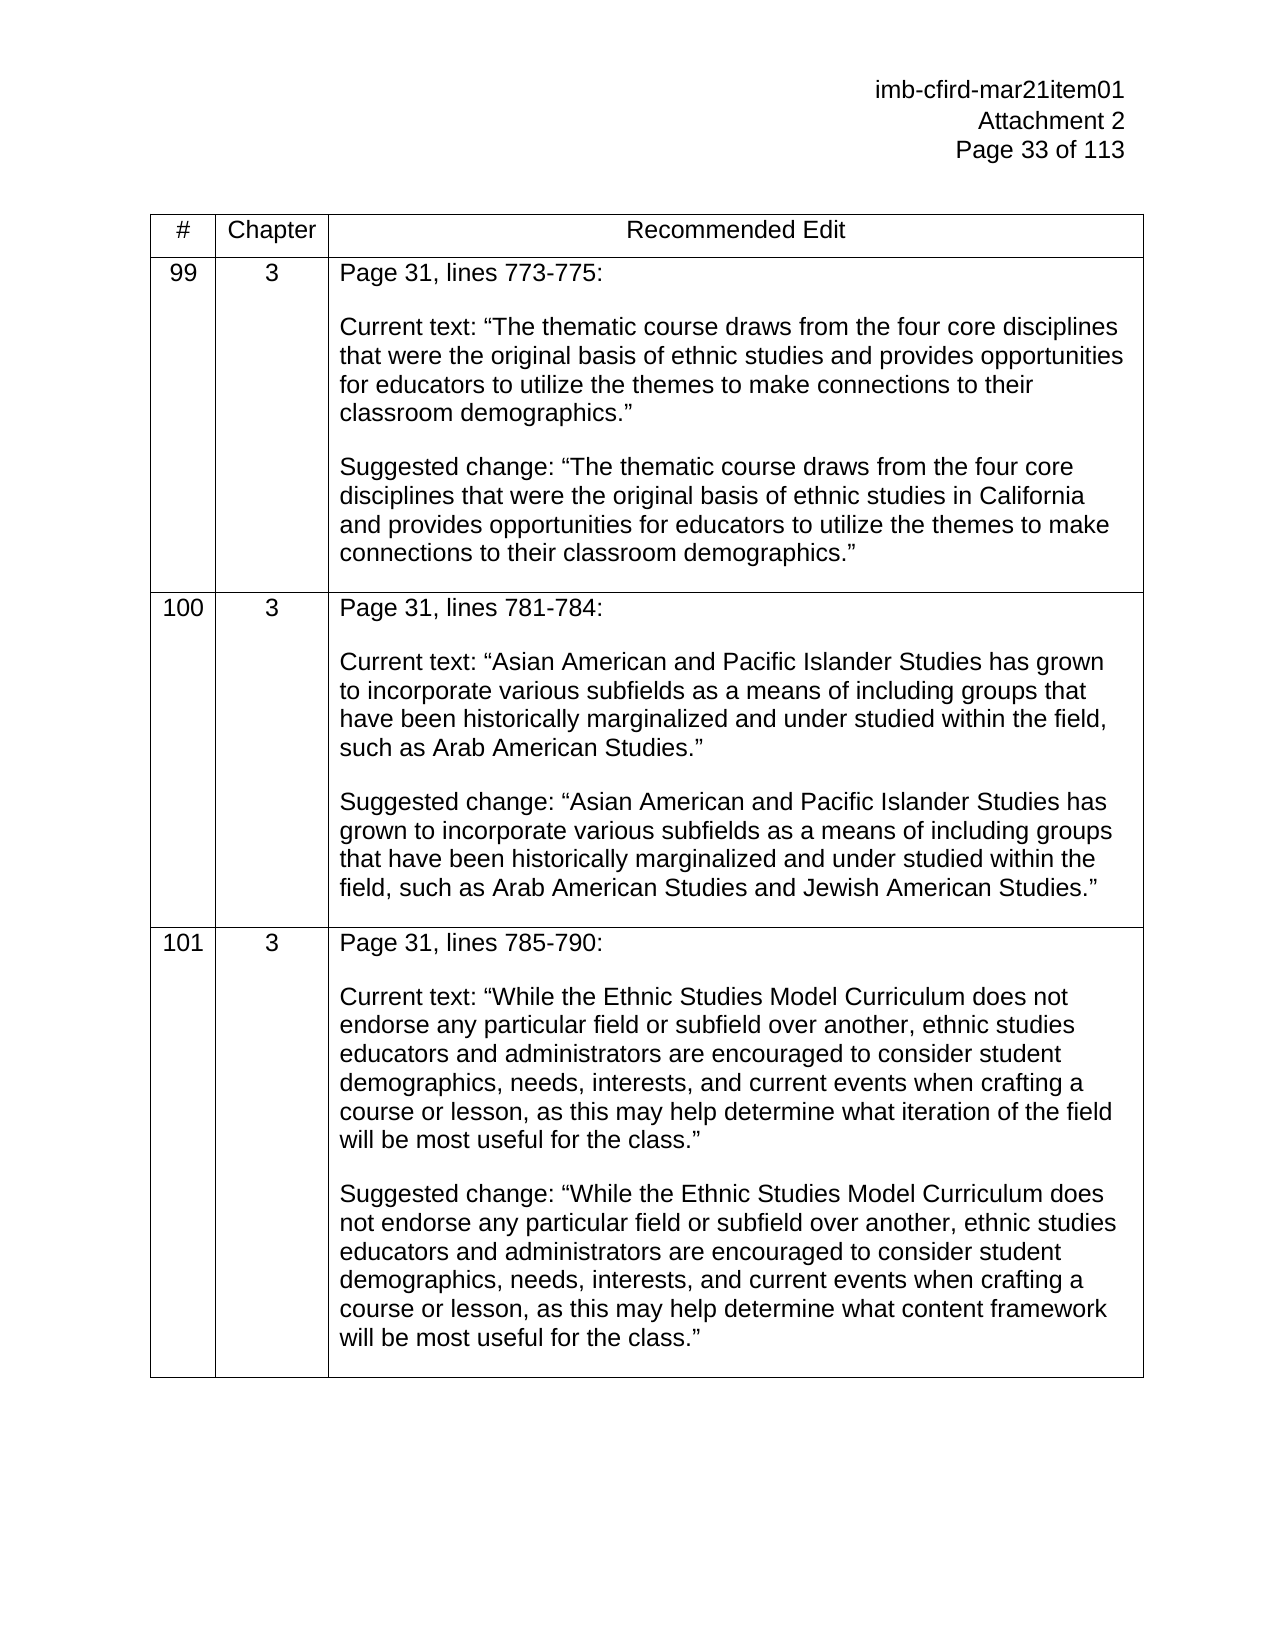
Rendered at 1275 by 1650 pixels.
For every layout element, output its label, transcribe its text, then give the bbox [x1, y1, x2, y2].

table_cell 99 [151, 258, 215, 592]
table_header Chapter [216, 215, 328, 257]
table_cell 100 [151, 593, 215, 927]
table_header Recommended Edit [329, 215, 1143, 257]
table_cell Page 31, lines 773-775: Current text: “The thematic course draws from the four core disciplines that were the original basis of ethnic studies and provides opportunities for educators to utilize the themes to make connections to their classroom demographics.” Suggested change: “The thematic course draws from the four core disciplines that were the original basis of ethnic studies in California and provides opportunities for educators to utilize the themes to make connections to their classroom demographics.” [329, 258, 1143, 592]
table_cell 101 [151, 928, 215, 1377]
table_cell 3 [216, 593, 328, 927]
table_cell 3 [216, 928, 328, 1377]
table_cell Page 31, lines 785-790: Current text: “While the Ethnic Studies Model Curriculum does not endorse any particular field or subfield over another, ethnic studies educators and administrators are encouraged to consider student demographics, needs, interests, and current events when crafting a course or lesson, as this may help determine what iteration of the field will be most useful for the class.” Suggested change: “While the Ethnic Studies Model Curriculum does not endorse any particular field or subfield over another, ethnic studies educators and administrators are encouraged to consider student demographics, needs, interests, and current events when crafting a course or lesson, as this may help determine what content framework will be most useful for the class.” [329, 928, 1143, 1377]
table_header # [151, 215, 215, 257]
table_cell 3 [216, 258, 328, 592]
table_cell Page 31, lines 781-784: Current text: “Asian American and Pacific Islander Studies has grown to incorporate various subfields as a means of including groups that have been historically marginalized and under studied within the field, such as Arab American Studies.” Suggested change: “Asian American and Pacific Islander Studies has grown to incorporate various subfields as a means of including groups that have been historically marginalized and under studied within the field, such as Arab American Studies and Jewish American Studies.” [329, 593, 1143, 927]
